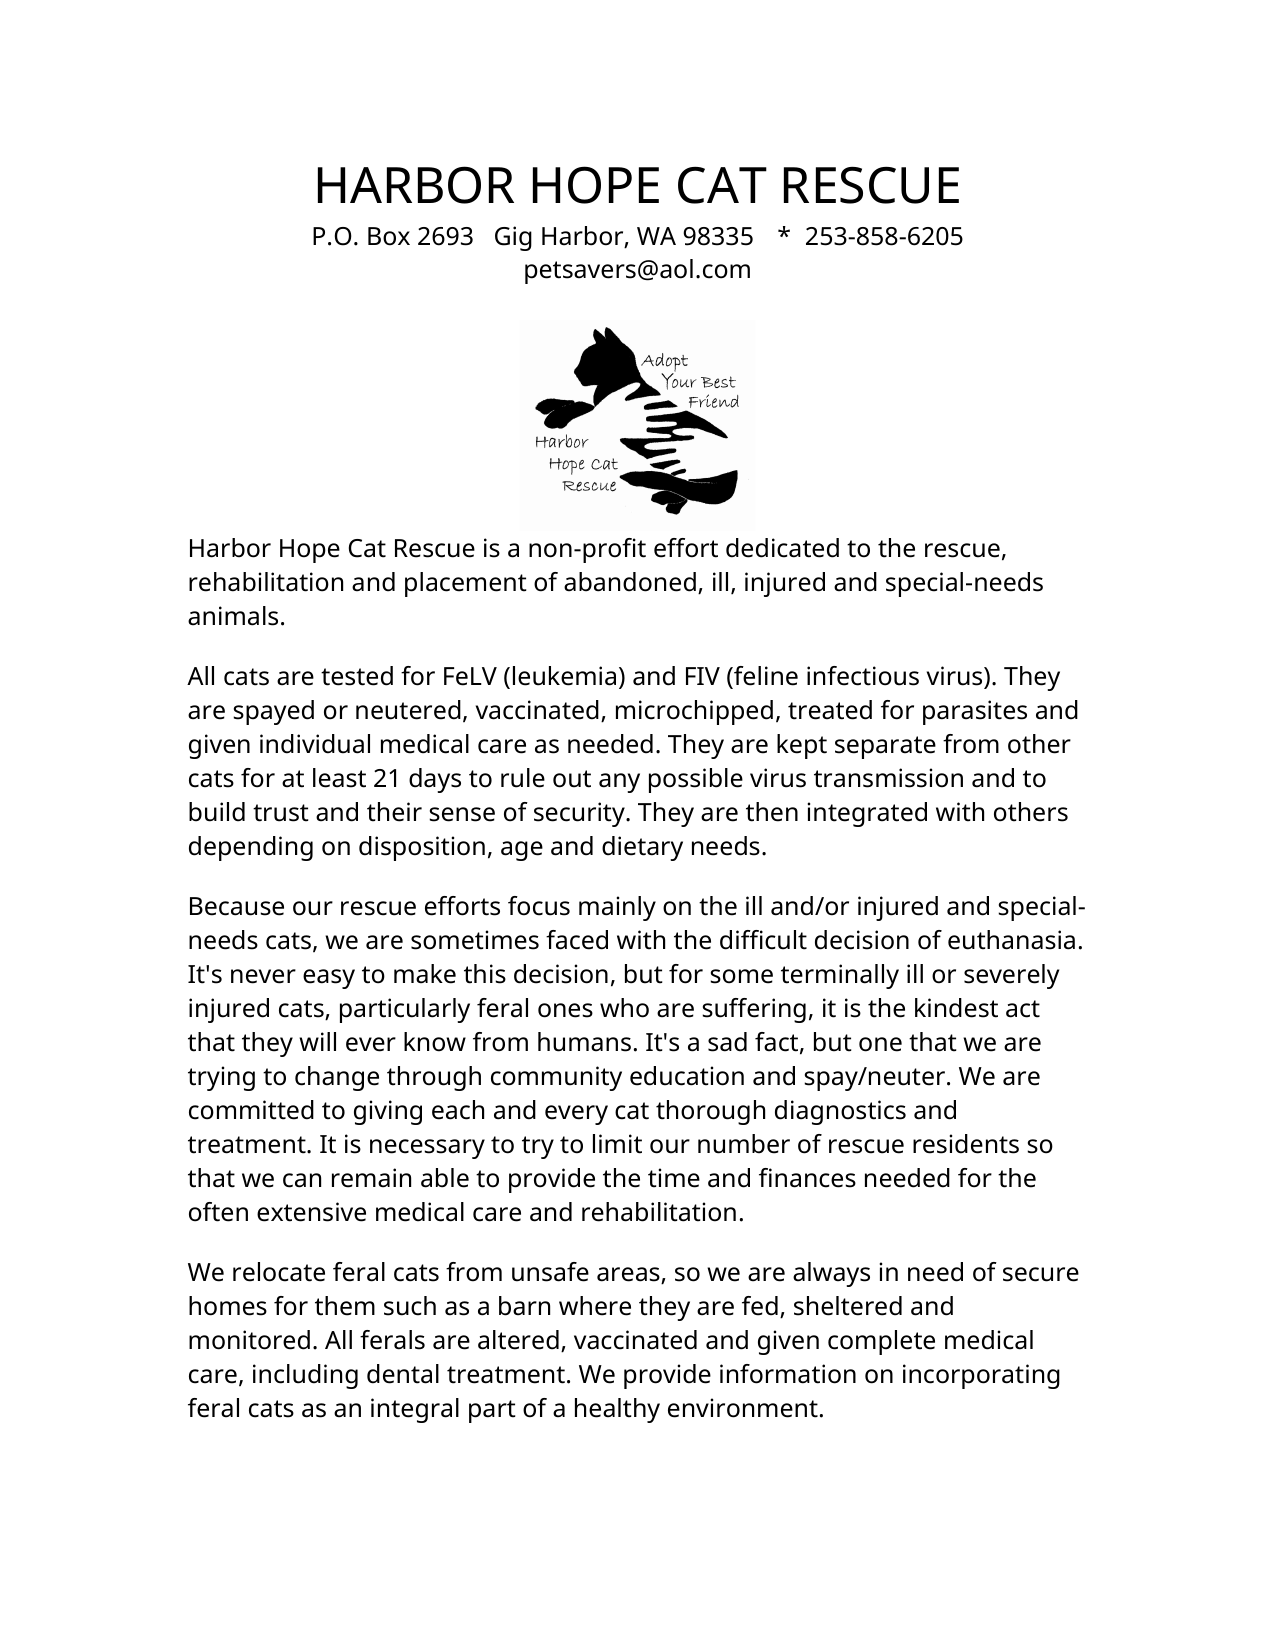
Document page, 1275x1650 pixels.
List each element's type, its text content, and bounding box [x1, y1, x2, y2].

text Because our rescue efforts focus mainly on the ill and/or injured and special-needs cats, we are sometimes faced with the difficult decision of euthanasia. It's never easy to make this decision, but for some terminally ill or severely injured cats, particularly feral ones who are suffering, it is the kindest act that they will ever know from humans. It's a sad fact, but one that we are trying to change through community education and spay/neuter. We are committed to giving each and every cat thorough diagnostics and treatment. It is necessary to try to limit our number of rescue residents so that we can remain able to provide the time and finances needed for the often extensive medical care and rehabilitation. [187, 888, 1087, 1229]
picture [519, 320, 756, 531]
text All cats are tested for FeLV (leukemia) and FIV (feline infectious virus). They are spayed or neutered, vaccinated, microchipped, treated for parasites and given individual medical care as needed. They are kept separate from other cats for at least 21 days to rule out any possible virus transmission and to build trust and their sense of security. They are then integrated with others depending on disposition, age and dietary needs. [187, 658, 1087, 863]
text HARBOR HOPE CAT RESCUE [187, 150, 1087, 218]
text Harbor Hope Cat Rescue is a non-profit effort dedicated to the rescue, rehabilitation and placement of abandoned, ill, injured and special-needs animals. [187, 531, 1087, 633]
text P.O. Box 2693 Gig Harbor, WA 98335 * 253-858-6205 petsavers@aol.com [187, 218, 1087, 286]
text We relocate feral cats from unsafe areas, so we are always in need of secure homes for them such as a barn where they are fed, sheltered and monitored. All ferals are altered, vaccinated and given complete medical care, including dental treatment. We provide information on incorporating feral cats as an integral part of a healthy environment. [187, 1254, 1087, 1425]
